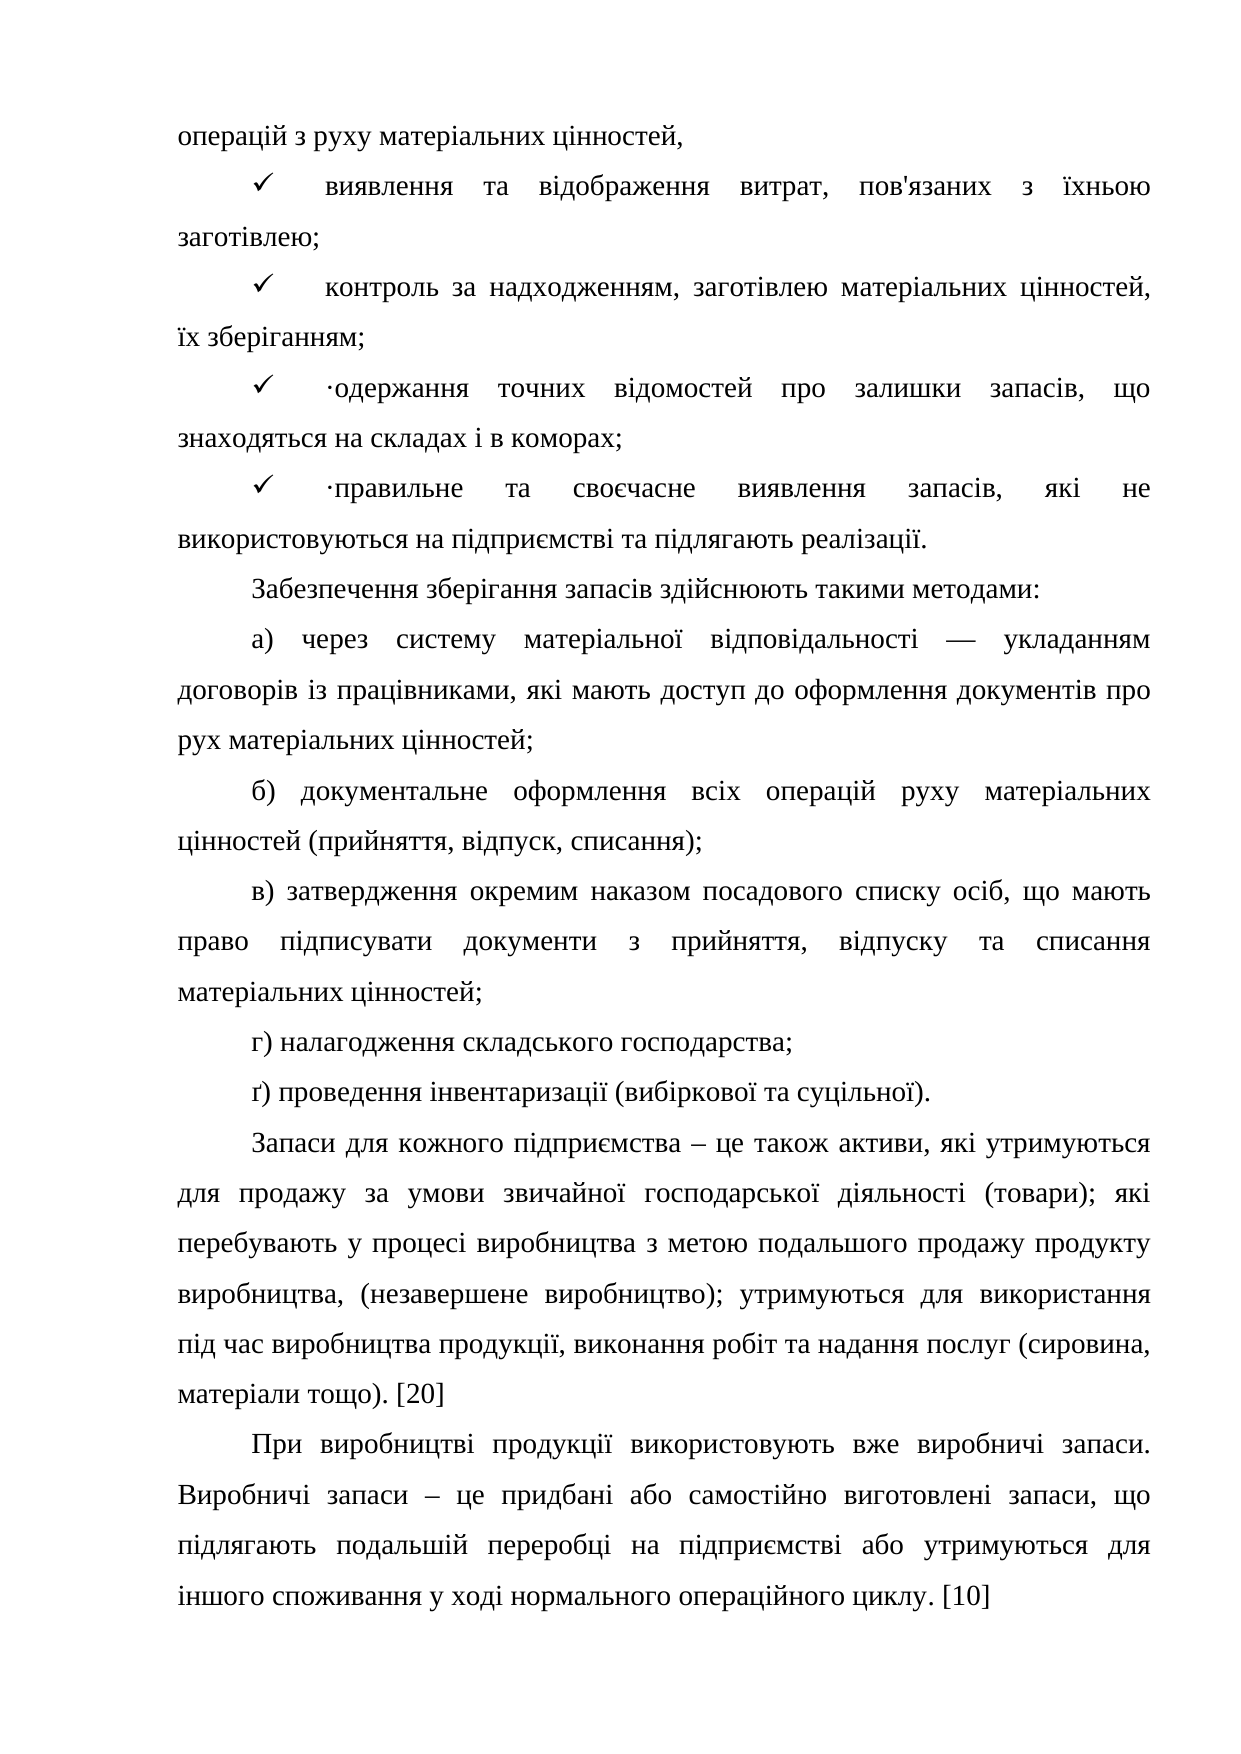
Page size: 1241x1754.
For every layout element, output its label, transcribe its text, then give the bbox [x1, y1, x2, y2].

list виявлення та відображення витрат, пов'язаних з їхньою заготівлею; [177, 168, 1152, 252]
text Запаси для кожного підприємства – це також активи, які утримуються для продажу за умови звичайної господарської діяльності (товари); які перебувають у процесі виробництва з метою подальшого продажу продукту виробництва, (незавершене виробництво); утримуються для використання під час виробництва продукції, виконання робіт та надання послуг (сировина, матеріали тощо). [20] [177, 1125, 1152, 1410]
list контроль за надходженням, заготівлею матеріальних цінностей, їх зберіганням; [177, 269, 1152, 353]
text г) налагодження складського господарства; [177, 1024, 1152, 1058]
text в) затвердження окремим наказом посадового списку осіб, що мають право підписувати документи з прийняття, відпуску та списання матеріальних цінностей; [177, 873, 1152, 1007]
text Забезпечення зберігання запасів здійснюють такими методами: [177, 571, 1152, 605]
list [177, 118, 1152, 152]
text ґ) проведення інвентаризації (вибіркової та суцільної). [177, 1074, 1152, 1108]
text При виробництві продукції використовують вже виробничі запаси. Виробничі запаси – це придбані або самостійно виготовлені запаси, що підлягають подальшій переробці на підприємстві або утримуються для іншого споживання у ході нормального операційного циклу. [10] [177, 1427, 1152, 1611]
list ·правильне та своєчасне виявлення запасів, які не використовуються на підприємстві та підлягають реалізації. [177, 471, 1152, 554]
text а) через систему матеріальної відповідальності — укладанням договорів із працівниками, які мають доступ до оформлення документів про рух матеріальних цінностей; [177, 622, 1152, 756]
text б) документальне оформлення всіх операцій руху матеріальних цінностей (прийняття, відпуск, списання); [177, 773, 1152, 856]
list ·одержання точних відомостей про залишки запасів, що знаходяться на складах і в коморах; [177, 370, 1152, 454]
